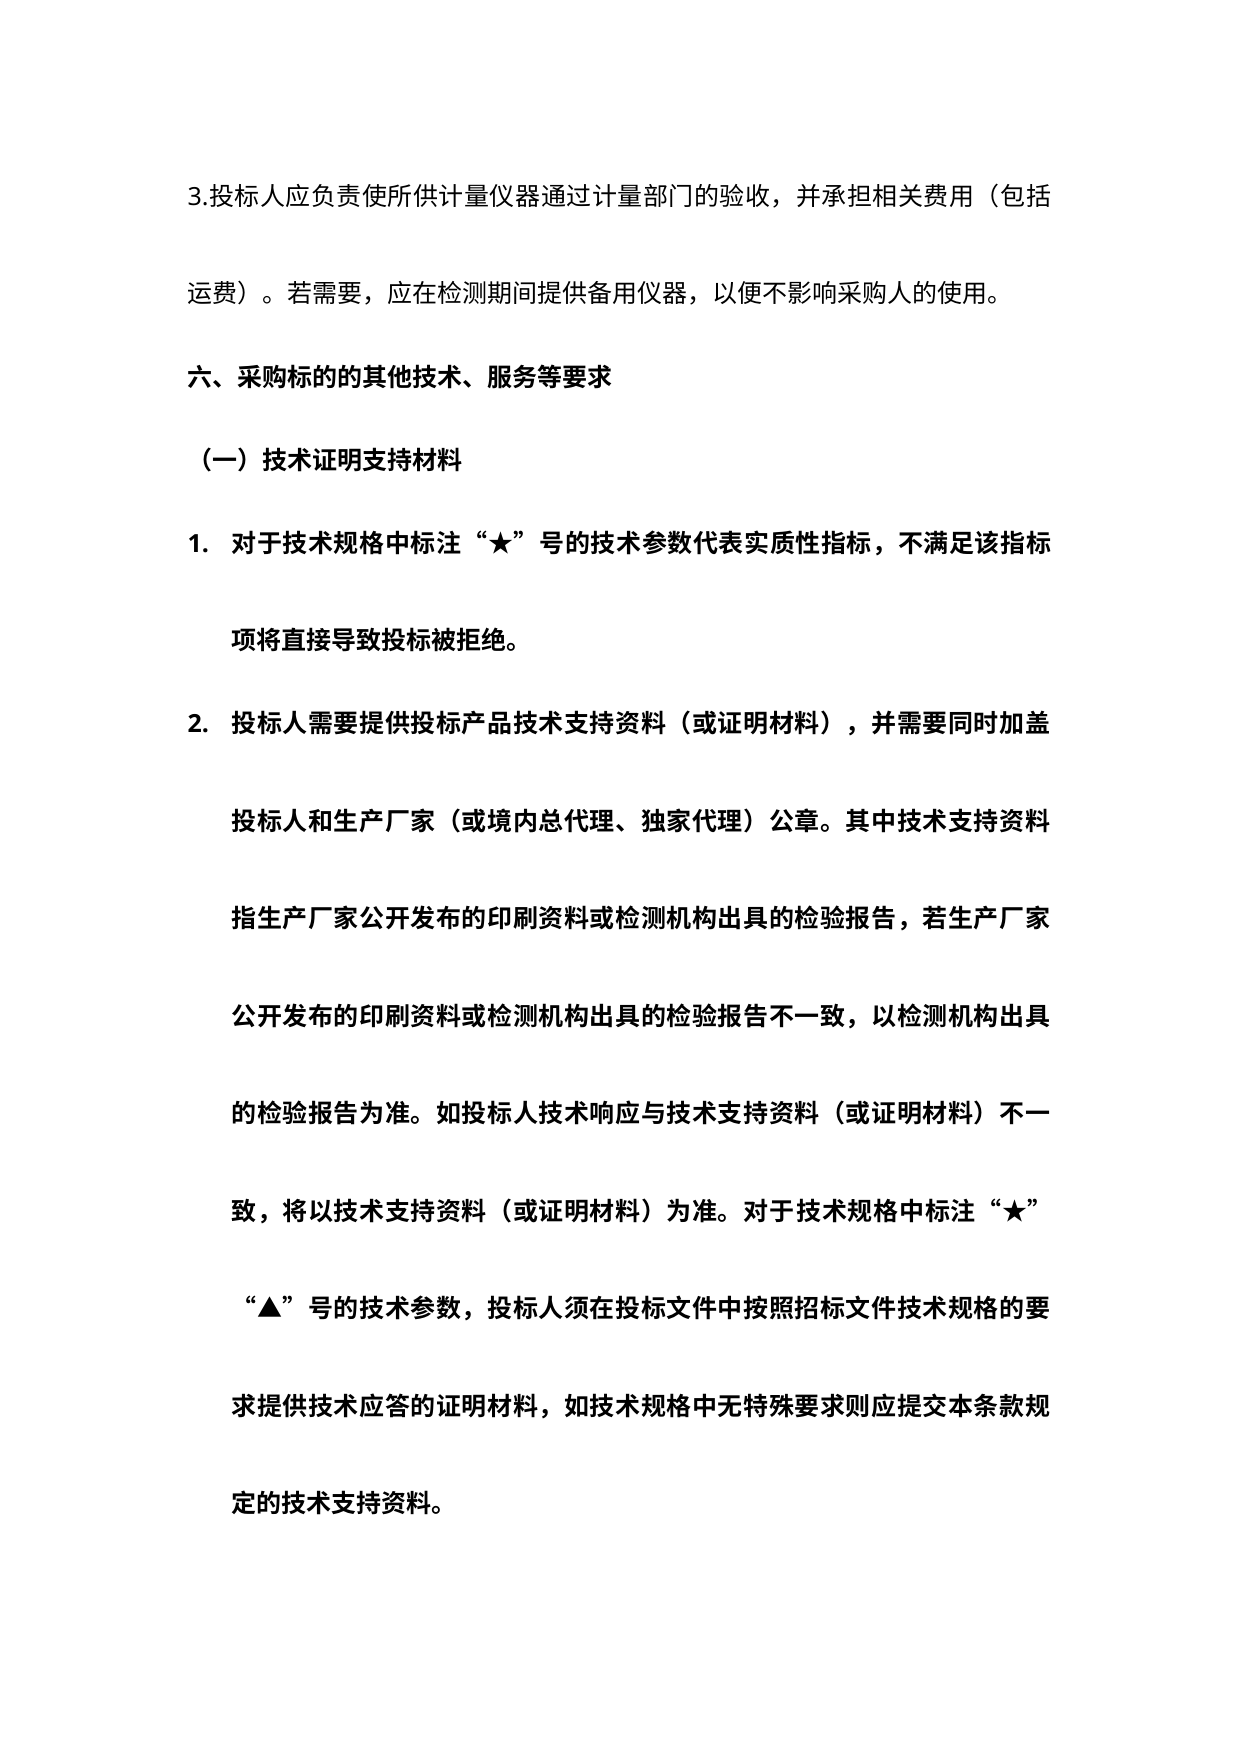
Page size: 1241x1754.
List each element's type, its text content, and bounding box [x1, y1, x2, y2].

text 3.投标人应负责使所供计量仪器通过计量部门的验收，并承担相关费用（包括运费）。若需要，应在检测期间提供备用仪器，以便不影响采购人的使用。 [187, 162, 1053, 324]
text 六、采购标的的其他技术、服务等要求 [187, 343, 1053, 408]
list 对于技术规格中标注“★”号的技术参数代表实质性指标，不满足该指标项将直接导致投标被拒绝。 [187, 509, 1053, 671]
list 投标人需要提供投标产品技术支持资料（或证明材料），并需要同时加盖投标人和生产厂家（或境内总代理、独家代理）公章。其中技术支持资料指生产厂家公开发布的印刷资料或检测机构出具的检验报告，若生产厂家公开发布的印刷资料或检测机构出具的检验报告不一致，以检测机构出具的检验报告为准。如投标人技术响应与技术支持资料（或证明材料）不一致，将以技术支持资料（或证明材料）为准。对于技术规格中标注“★”“▲”号的技术参数，投标人须在投标文件中按照招标文件技术规格的要求提供技术应答的证明材料，如技术规格中无特殊要求则应提交本条款规定的技术支持资料。 [187, 689, 1053, 1534]
text （一）技术证明支持材料 [187, 426, 1053, 491]
